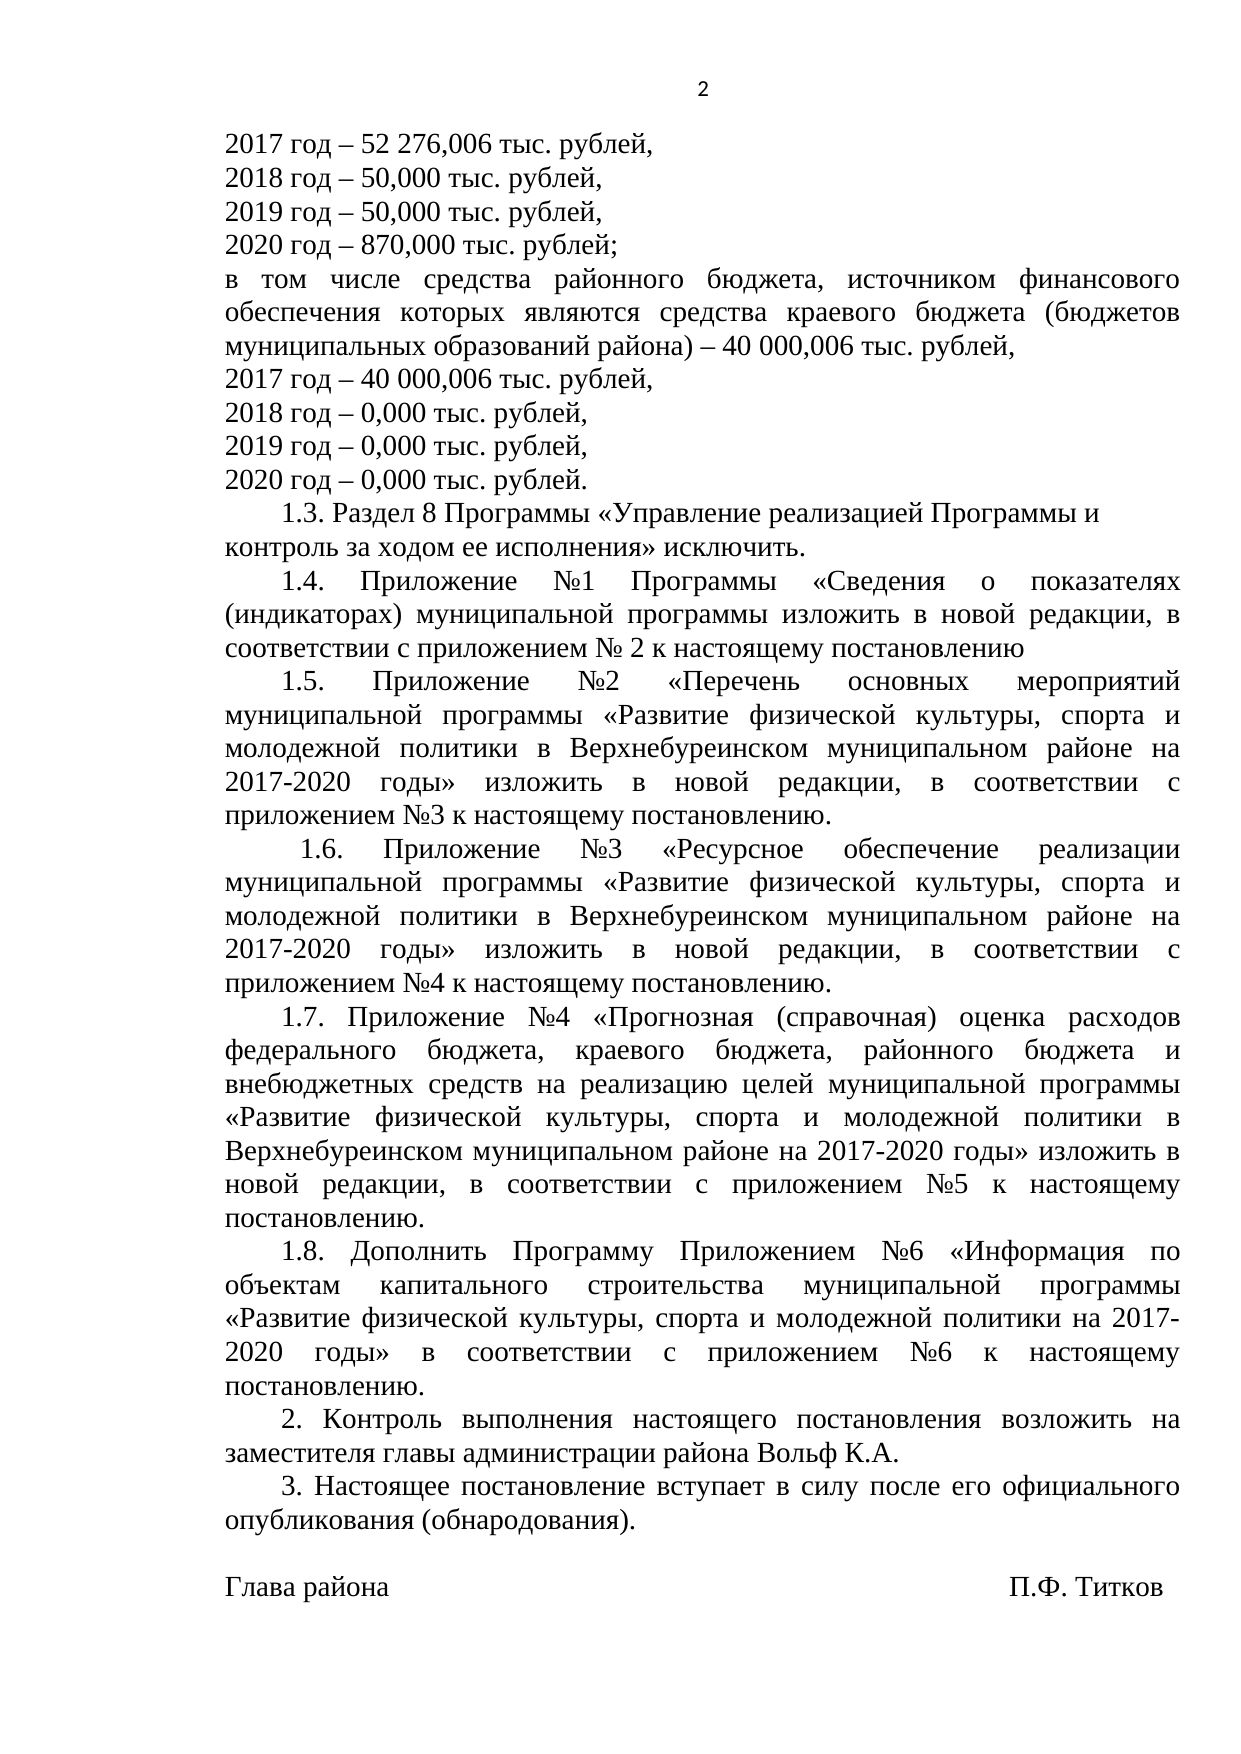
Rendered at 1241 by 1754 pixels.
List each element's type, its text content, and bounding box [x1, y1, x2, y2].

text 2018 год – 0,000 тыс. рублей, [224, 395, 1181, 428]
text 2020 год – 870,000 тыс. рублей; [224, 227, 1181, 261]
text 2017 год – 52 276,006 тыс. рублей, [224, 127, 1181, 160]
text 1.4. Приложение №1 Программы «Сведения о показателях (индикаторах) муниципальной программы изложить в новой редакции, в соответствии с приложением № 2 к настоящему постановлению [224, 563, 1181, 663]
text 2. Контроль выполнения настоящего постановления возложить на заместителя главы администрации района Вольф К.А. [224, 1401, 1181, 1468]
text 1.6. Приложение №3 «Ресурсное обеспечение реализации муниципальной программы «Развитие физической культуры, спорта и молодежной политики в Верхнебуреинском муниципальном районе на 2017-2020 годы» изложить в новой редакции, в соответствии с приложением №4 к настоящему постановлению. [224, 831, 1181, 999]
text 2018 год – 50,000 тыс. рублей, [224, 160, 1181, 194]
text 1.5. Приложение №2 «Перечень основных мероприятий муниципальной программы «Развитие физической культуры, спорта и молодежной политики в Верхнебуреинском муниципальном районе на 2017-2020 годы» изложить в новой редакции, в соответствии с приложением №3 к настоящему постановлению. [224, 663, 1181, 831]
text 2020 год – 0,000 тыс. рублей. [224, 462, 1181, 496]
text 2017 год – 40 000,006 тыс. рублей, [224, 361, 1181, 395]
text 2019 год – 0,000 тыс. рублей, [224, 428, 1181, 462]
text в том числе средства районного бюджета, источником финансового обеспечения которых являются средства краевого бюджета (бюджетов муниципальных образований района) – 40 000,006 тыс. рублей, [224, 261, 1181, 361]
text 2019 год – 50,000 тыс. рублей, [224, 194, 1181, 227]
text 1.7. Приложение №4 «Прогнозная (справочная) оценка расходов федерального бюджета, краевого бюджета, районного бюджета и внебюджетных средств на реализацию целей муниципальной программы «Развитие физической культуры, спорта и молодежной политики в Верхнебуреинском муниципальном районе на 2017-2020 годы» изложить в новой редакции, в соответствии с приложением №5 к настоящему постановлению. [224, 999, 1181, 1233]
text 1.8. Дополнить Программу Приложением №6 «Информация по объектам капитального строительства муниципальной программы «Развитие физической культуры, спорта и молодежной политики на 2017-2020 годы» в соответствии с приложением №6 к настоящему постановлению. [224, 1233, 1181, 1401]
text 3. Настоящее постановление вступает в силу после его официального опубликования (обнародования). [224, 1468, 1181, 1535]
text 1.3. Раздел 8 Программы «Управление реализацией Программы и контроль за ходом ее исполнения» исключить. [224, 496, 1181, 563]
text Глава района П.Ф. Титков [224, 1569, 1181, 1602]
